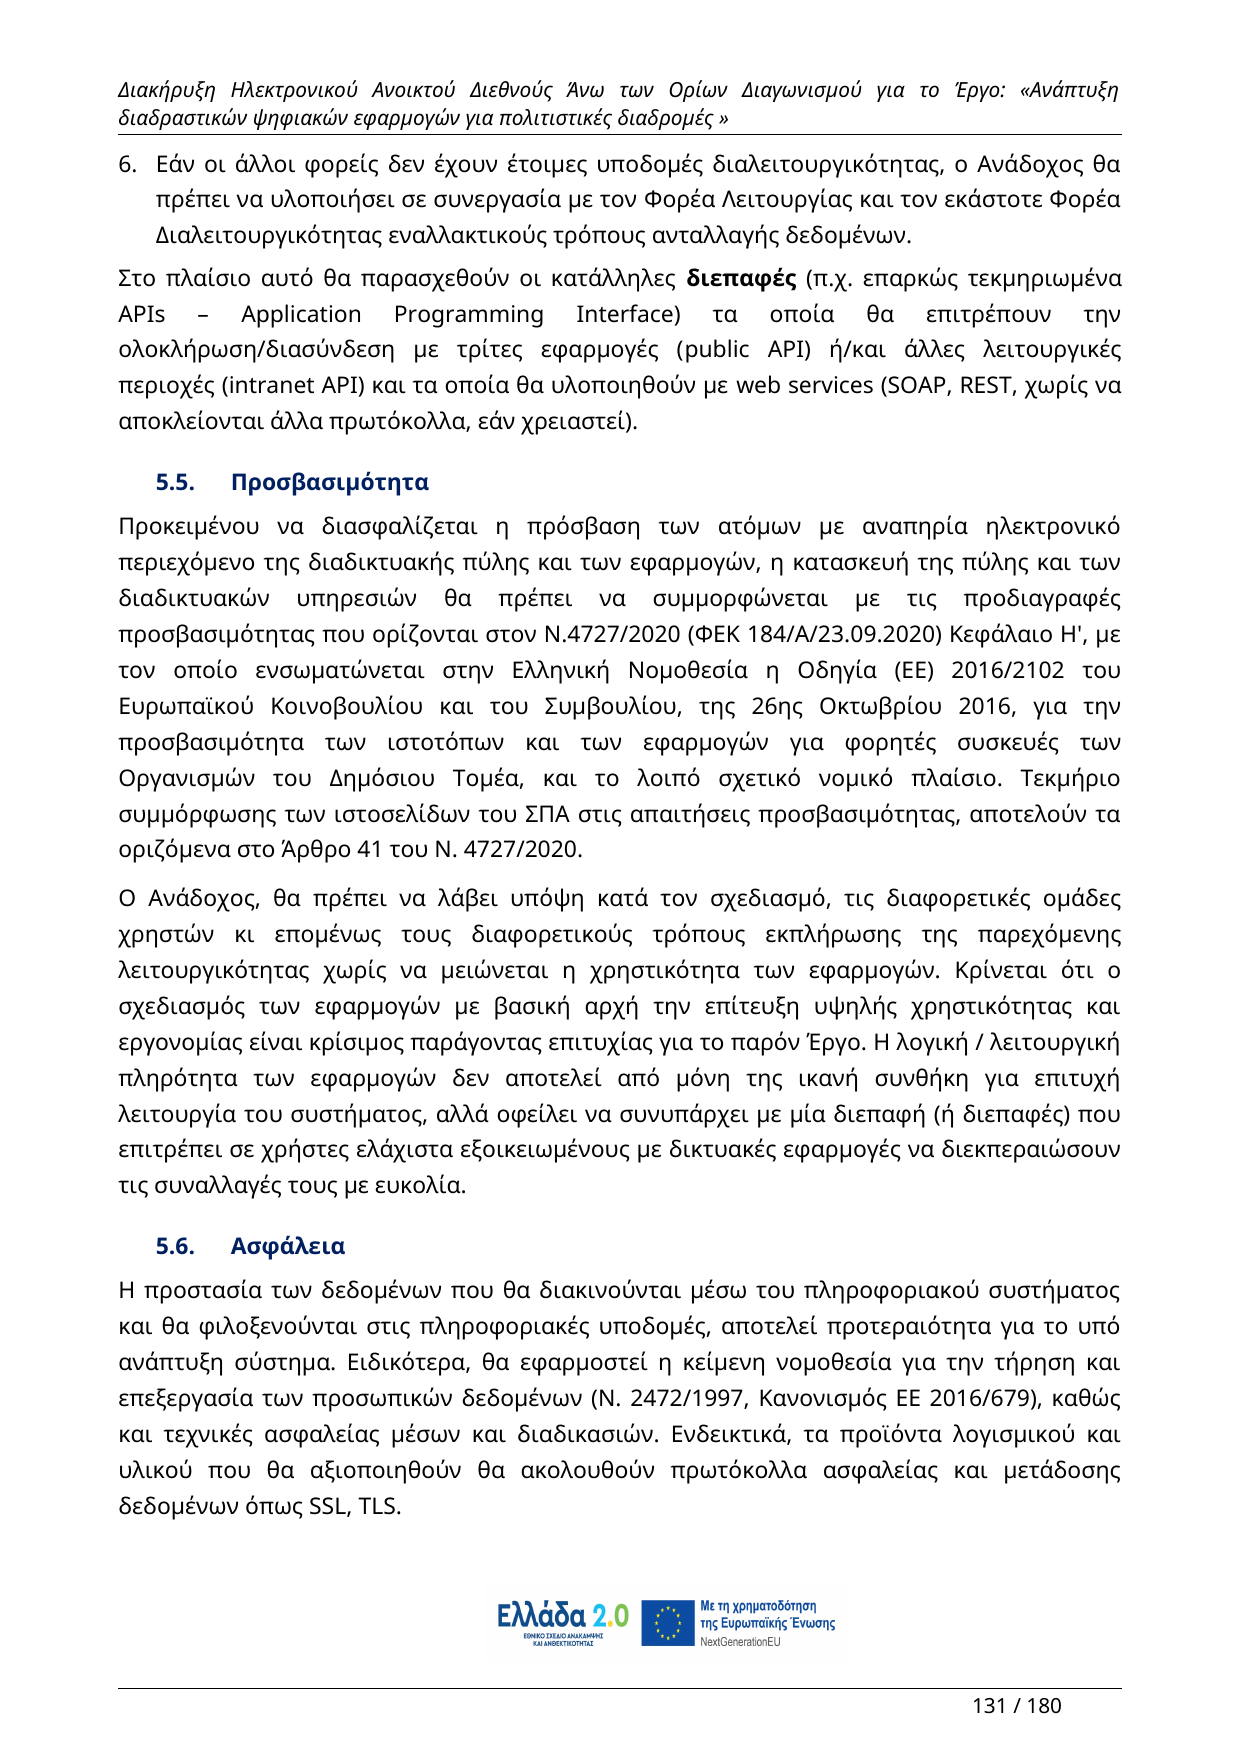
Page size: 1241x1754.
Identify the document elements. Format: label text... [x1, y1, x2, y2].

text Ο Ανάδοχος, θα πρέπει να λάβει υπόψη κατά τον σχεδιασμό, τις διαφορετικές ομάδες χρηστών κι επομένως τους διαφορετικούς τρόπους εκπλήρωσης της παρεχόμενης λειτουργικότητας χωρίς να μειώνεται η χρηστικότητα των εφαρμογών. Κρίνεται ότι ο σχεδιασμός των εφαρμογών με βασική αρχή την επίτευξη υψηλής χρηστικότητας και εργονομίας είναι κρίσιμος παράγοντας επιτυχίας για το παρόν Έργο. Η λογική / λειτουργική πληρότητα των εφαρμογών δεν αποτελεί από μόνη της ικανή συνθήκη για επιτυχή λειτουργία του συστήματος, αλλά οφείλει να συνυπάρχει με μία διεπαφή (ή διεπαφές) που επιτρέπει σε χρήστες ελάχιστα εξοικειωμένους με δικτυακές εφαρμογές να διεκπεραιώσουν τις συναλλαγές τους με ευκολία. [118, 882, 1122, 1201]
list Προσβασιμότητα [156, 466, 1122, 497]
text Στο πλαίσιο αυτό θα παρασχεθούν οι κατάλληλες διεπαφές (π.χ. επαρκώς τεκμηριωμένα APIs – Application Programming Interface) τα οποία θα επιτρέπουν την ολοκλήρωση/διασύνδεση με τρίτες εφαρμογές (public API) ή/και άλλες λειτουργικές περιοχές (intranet API) και τα οποία θα υλοποιηθούν με web services (SOAP, REST, χωρίς να αποκλείονται άλλα πρωτόκολλα, εάν χρειαστεί). [118, 262, 1122, 437]
list Ασφάλεια [156, 1230, 1122, 1262]
text Η προστασία των δεδομένων που θα διακινούνται μέσω του πληροφοριακού συστήματος και θα φιλοξενούνται στις πληροφοριακές υποδομές, αποτελεί προτεραιότητα για το υπό ανάπτυξη σύστημα. Ειδικότερα, θα εφαρμοστεί η κείμενη νομοθεσία για την τήρηση και επεξεργασία των προσωπικών δεδομένων (Ν. 2472/1997, Κανονισμός ΕΕ 2016/679), καθώς και τεχνικές ασφαλείας μέσων και διαδικασιών. Ενδεικτικά, τα προϊόντα λογισμικού και υλικού που θα αξιοποιηθούν θα ακολουθούν πρωτόκολλα ασφαλείας και μετάδοσης δεδομένων όπως SSL, TLS. [118, 1274, 1122, 1521]
picture [485, 1583, 848, 1663]
text Προκειμένου να διασφαλίζεται η πρόσβαση των ατόμων με αναπηρία ηλεκτρονικό περιεχόμενο της διαδικτυακής πύλης και των εφαρμογών, η κατασκευή της πύλης και των διαδικτυακών υπηρεσιών θα πρέπει να συμμορφώνεται με τις προδιαγραφές προσβασιμότητας που ορίζονται στον Ν.4727/2020 (ΦΕΚ 184/Α/23.09.2020) Κεφάλαιο Η', με τον οποίο ενσωματώνεται στην Ελληνική Νομοθεσία η Οδηγία (ΕΕ) 2016/2102 του Ευρωπαϊκού Κοινοβουλίου και του Συμβουλίου, της 26ης Οκτωβρίου 2016, για την προσβασιμότητα των ιστοτόπων και των εφαρμογών για φορητές συσκευές των Οργανισμών του Δημόσιου Τομέα, και το λοιπό σχετικό νομικό πλαίσιο. Τεκμήριο συμμόρφωσης των ιστοσελίδων του ΣΠΑ στις απαιτήσεις προσβασιμότητας, αποτελούν τα οριζόμενα στο Άρθρο 41 του Ν. 4727/2020. [118, 510, 1122, 865]
list Εάν οι άλλοι φορείς δεν έχουν έτοιμες υποδομές διαλειτουργικότητας, ο Ανάδοχος θα πρέπει να υλοποιήσει σε συνεργασία με τον Φορέα Λειτουργίας και τον εκάστοτε Φορέα Διαλειτουργικότητας εναλλακτικούς τρόπους ανταλλαγής δεδομένων. [118, 147, 1122, 251]
